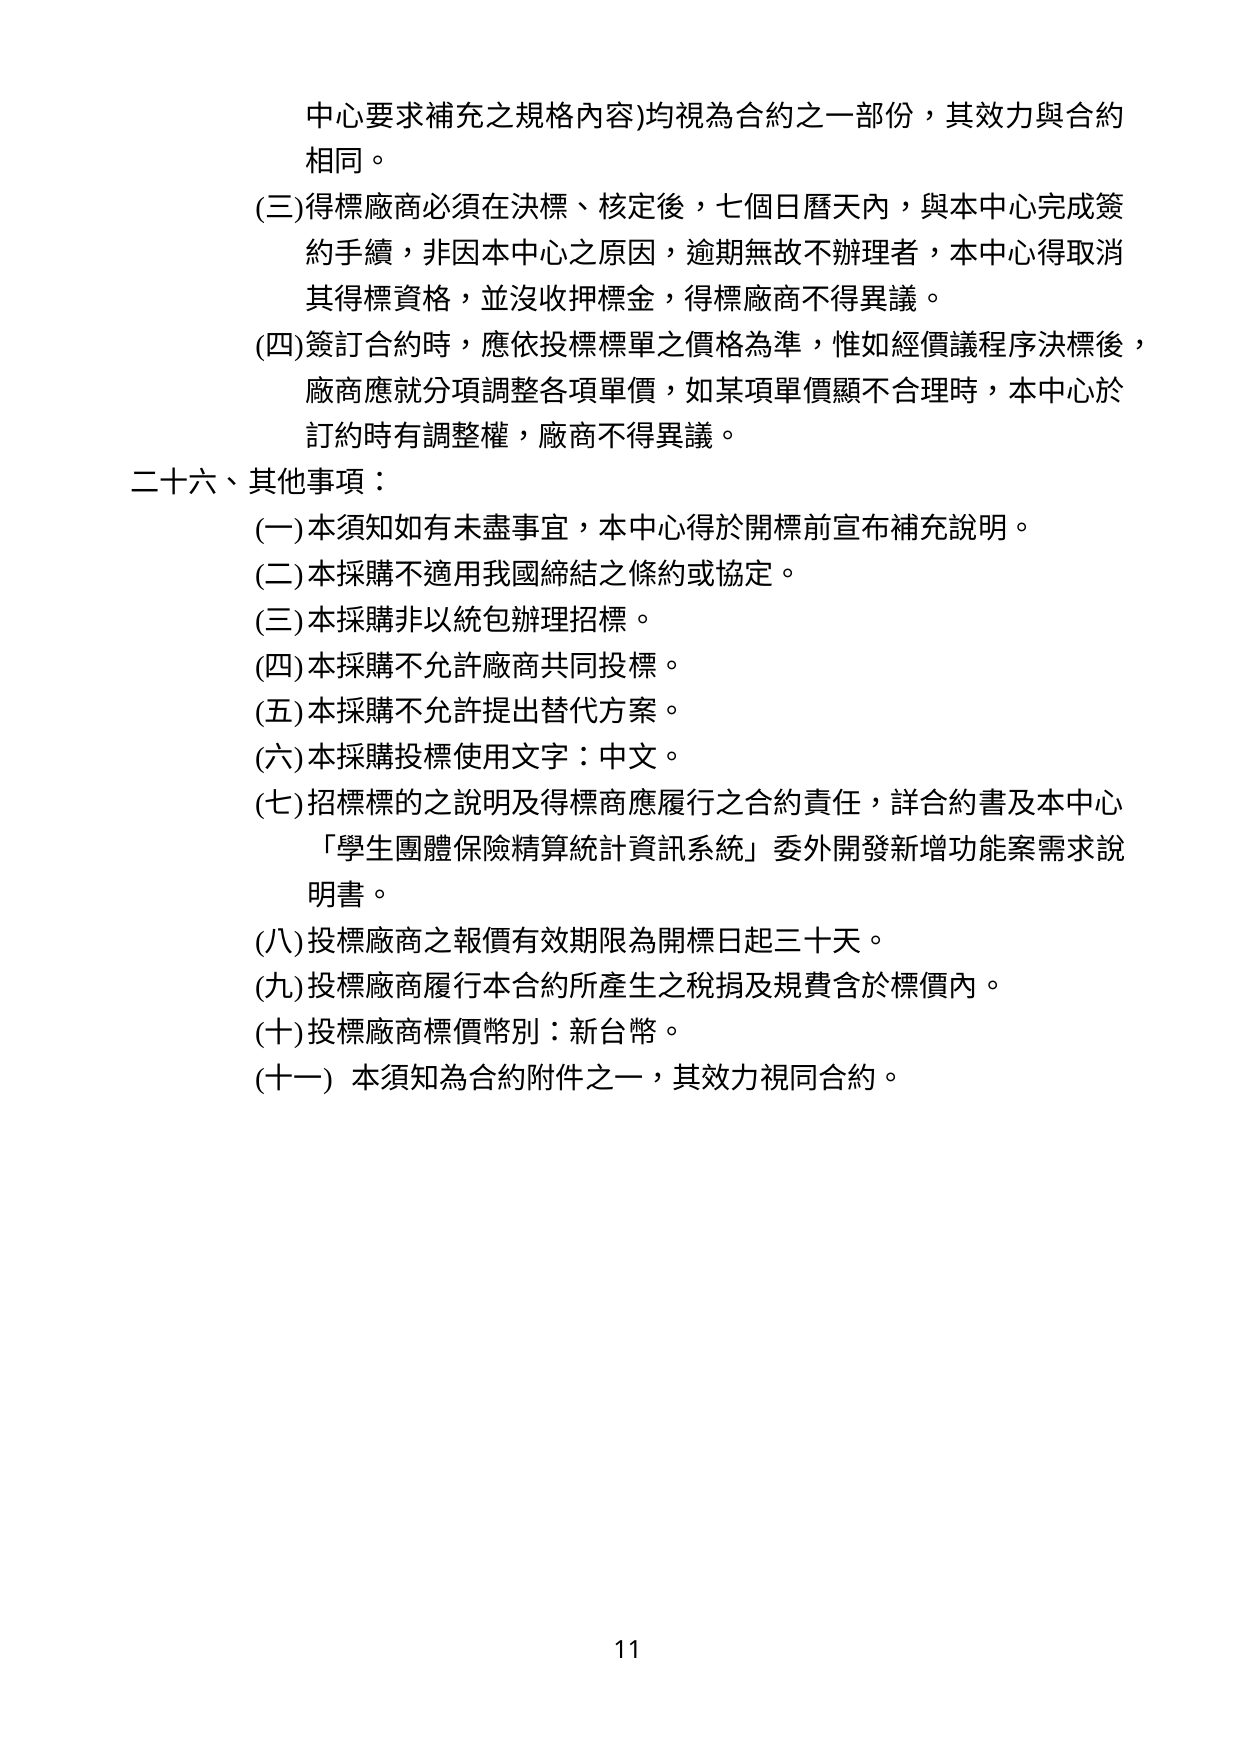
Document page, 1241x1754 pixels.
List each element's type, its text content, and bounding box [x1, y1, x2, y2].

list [255, 89, 1125, 180]
list 得標廠商必須在決標、核定後，七個日曆天內，與本中心完成簽約手續，非因本中心之原因，逾期無故不辦理者，本中心得取消其得標資格，並沒收押標金，得標廠商不得異議。 [255, 180, 1125, 318]
list 投標廠商之報價有效期限為開標日起三十天。 [255, 914, 1125, 959]
list 本須知為合約附件之一，其效力視同合約。 [255, 1051, 1125, 1097]
list 投標廠商履行本合約所產生之稅捐及規費含於標價內。 [255, 959, 1125, 1005]
list 簽訂合約時，應依投標標單之價格為準，惟如經價議程序決標後，廠商應就分項調整各項單價，如某項單價顯不合理時，本中心於訂約時有調整權，廠商不得異議。 [255, 318, 1125, 455]
list 本採購不允許廠商共同投標。 [255, 639, 1125, 684]
list 本採購投標使用文字：中文。 [255, 730, 1125, 776]
list 招標標的之說明及得標商應履行之合約責任，詳合約書及本中心「學生團體保險精算統計資訊系統」委外開發新增功能案需求說明書。 [255, 776, 1125, 914]
list 其他事項： [130, 455, 1125, 501]
list 投標廠商標價幣別：新台幣。 [255, 1005, 1125, 1051]
list 本須知如有未盡事宜，本中心得於開標前宣布補充說明。 [255, 501, 1125, 547]
list 本採購不適用我國締結之條約或協定。 [255, 547, 1125, 593]
list 本採購非以統包辦理招標。 [255, 593, 1125, 639]
list 本採購不允許提出替代方案。 [255, 684, 1125, 730]
